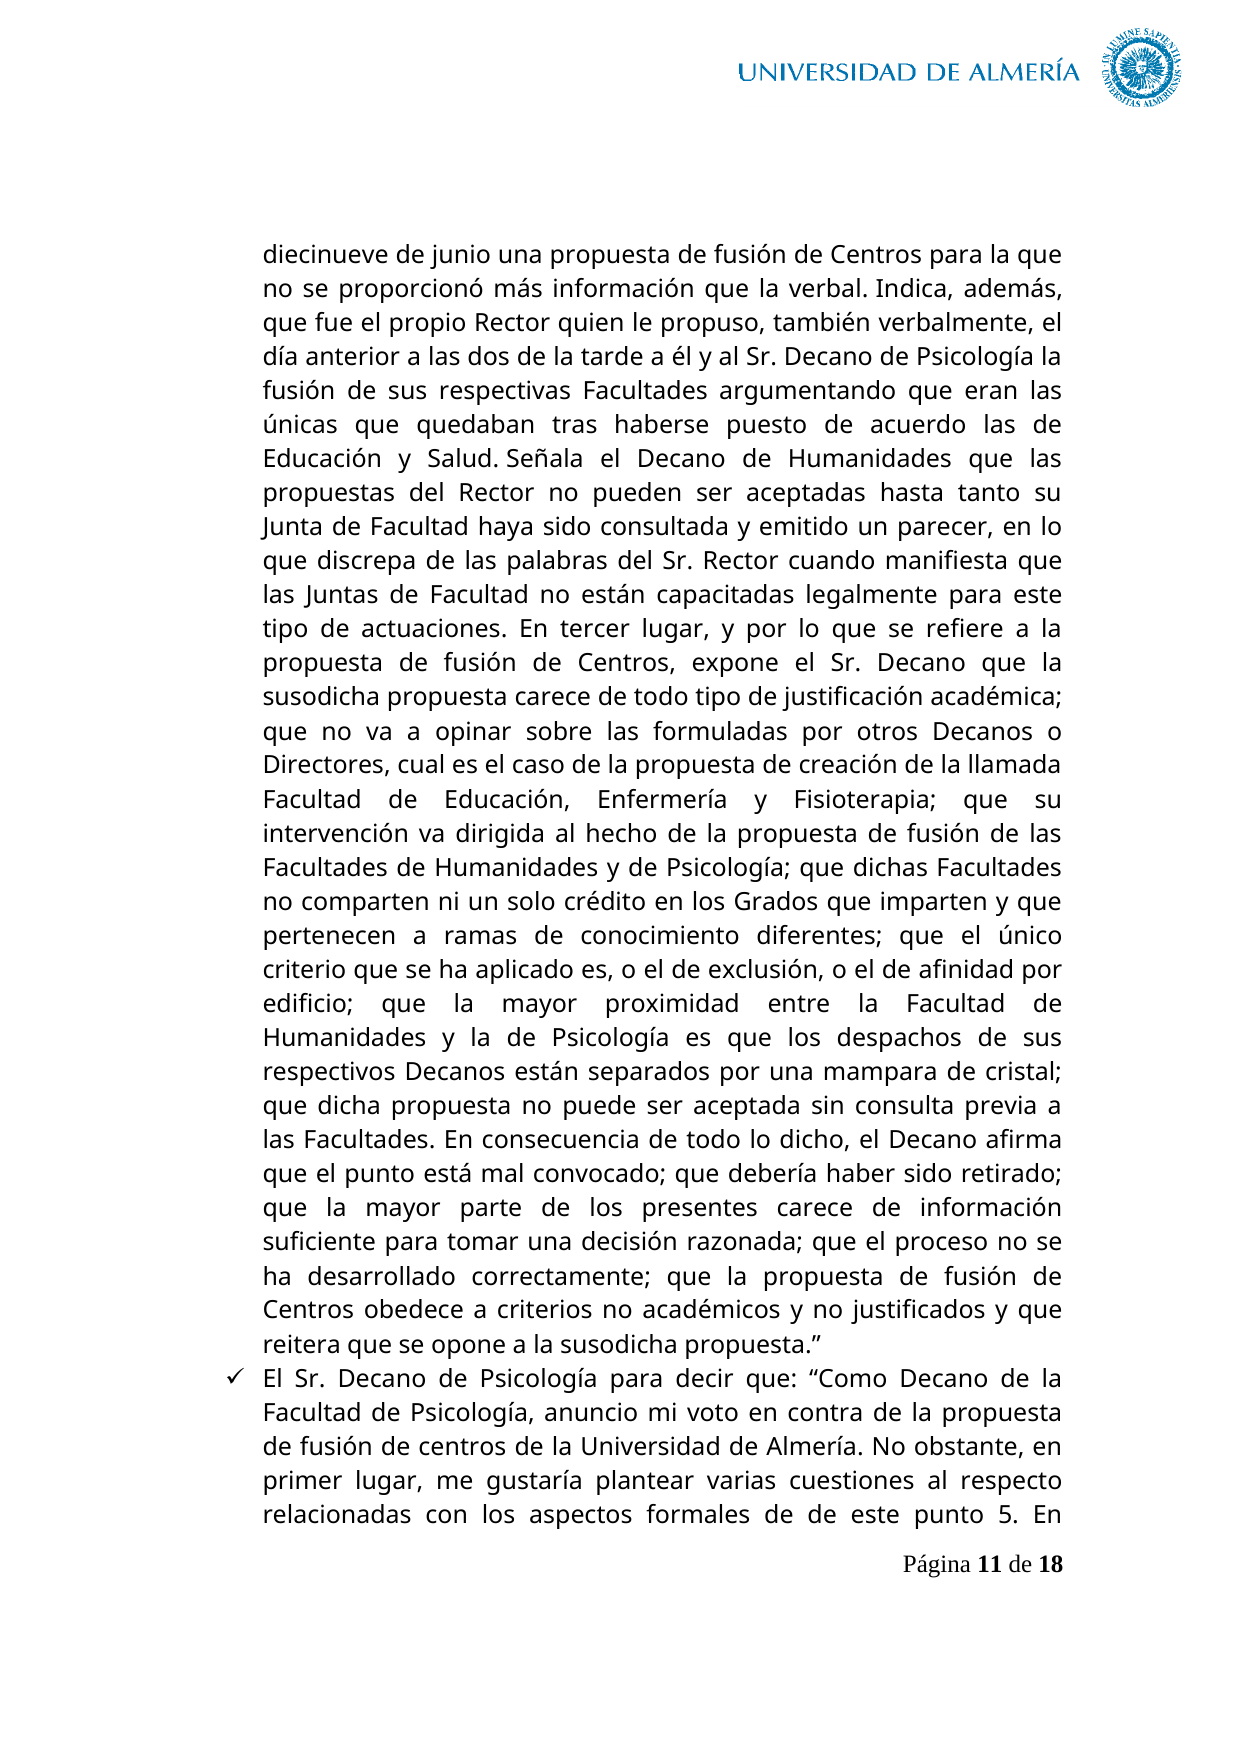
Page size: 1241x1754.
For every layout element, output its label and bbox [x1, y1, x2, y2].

picture [1146, 73, 1155, 82]
picture [1116, 43, 1157, 74]
picture [1137, 59, 1146, 73]
picture [1171, 71, 1176, 83]
picture [1135, 98, 1156, 107]
list [225, 1360, 1063, 1531]
picture [739, 28, 1182, 107]
picture [1128, 87, 1136, 92]
picture [1137, 88, 1153, 94]
picture [1152, 78, 1182, 107]
picture [1120, 76, 1128, 85]
list [225, 236, 1063, 1360]
picture [1150, 55, 1167, 90]
